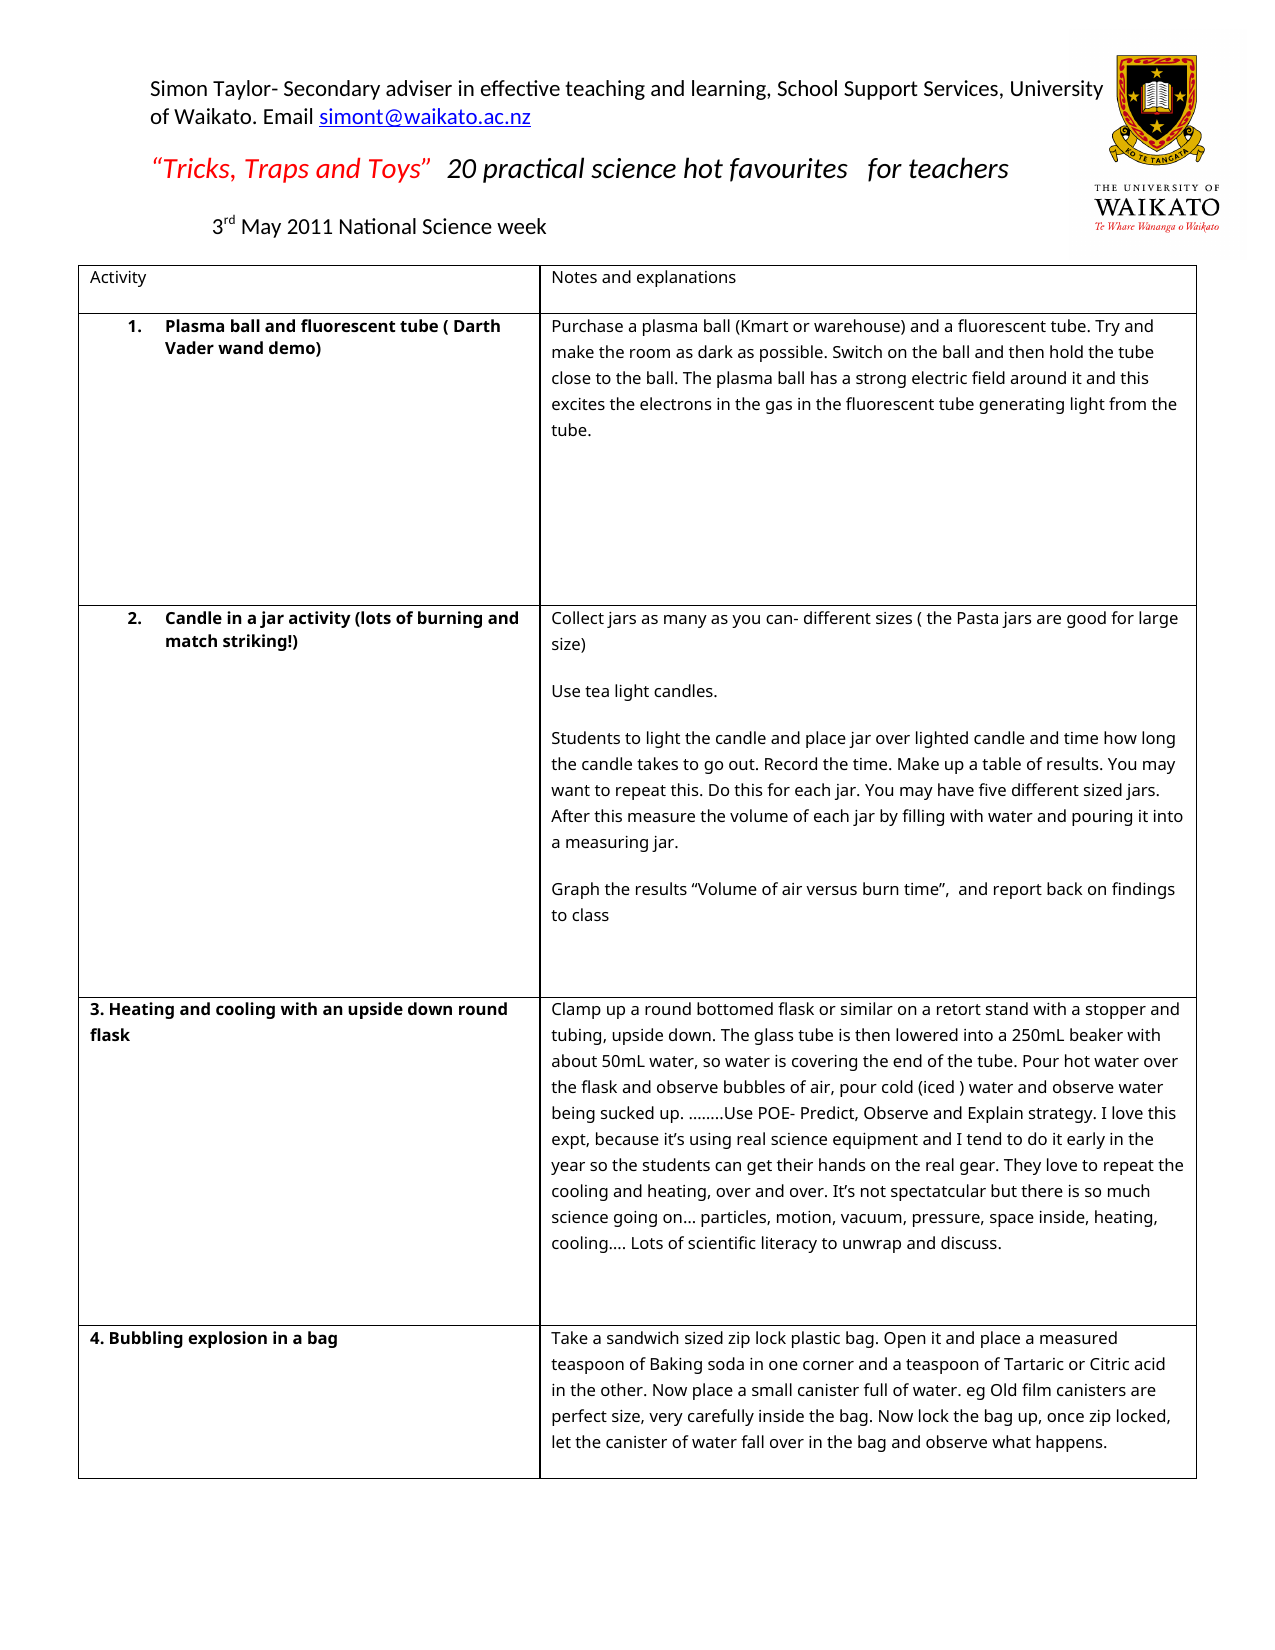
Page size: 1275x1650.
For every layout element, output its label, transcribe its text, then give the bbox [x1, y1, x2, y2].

table_cell 3. Heating and cooling with an upside down round flask [79, 998, 539, 1325]
table_cell Purchase a plasma ball (Kmart or warehouse) and a fluorescent tube. Try and make the room as dark as possible. Switch on the ball and then hold the tube close to the ball. The plasma ball has a strong electric field around it and this excites the electrons in the gas in the fluorescent tube generating light from the tube. [541, 314, 1196, 605]
table_cell Clamp up a round bottomed flask or similar on a retort stand with a stopper and tubing, upside down. The glass tube is then lowered into a 250mL beaker with about 50mL water, so water is covering the end of the tube. Pour hot water over the flask and observe bubbles of air, pour cold (iced ) water and observe water being sucked up. ……..Use POE- Predict, Observe and Explain strategy. I love this expt, because it’s using real science equipment and I tend to do it early in the year so the students can get their hands on the real gear. They love to repeat the cooling and heating, over and over. It’s not spectatcular but there is so much science going on… particles, motion, vacuum, pressure, space inside, heating, cooling…. Lots of scientific literacy to unwrap and discuss. [541, 998, 1196, 1325]
text 3rd May 2011 National Science week [150, 212, 1125, 240]
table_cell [79, 1326, 539, 1478]
table_cell Candle in a jar activity (lots of burning and match striking!) [79, 606, 539, 997]
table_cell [541, 1326, 1196, 1478]
table_header Notes and explanations [541, 266, 1196, 313]
table_cell Collect jars as many as you can- different sizes ( the Pasta jars are good for large size) Use tea light candles. Students to light the candle and place jar over lighted candle and time how long the candle takes to go out. Record the time. Make up a table of results. You may want to repeat this. Do this for each jar. You may have five different sized jars. After this measure the volume of each jar by filling with water and pouring it into a measuring jar. Graph the results “Volume of air versus burn time”, and report back on findings to class [541, 606, 1196, 997]
table_header Activity [79, 266, 539, 313]
picture [1068, 29, 1247, 260]
table_cell Plasma ball and fluorescent tube ( Darth Vader wand demo) [79, 314, 539, 605]
text “Tricks, Traps and Toys” 20 practical science hot favourites for teachers [150, 150, 1125, 186]
